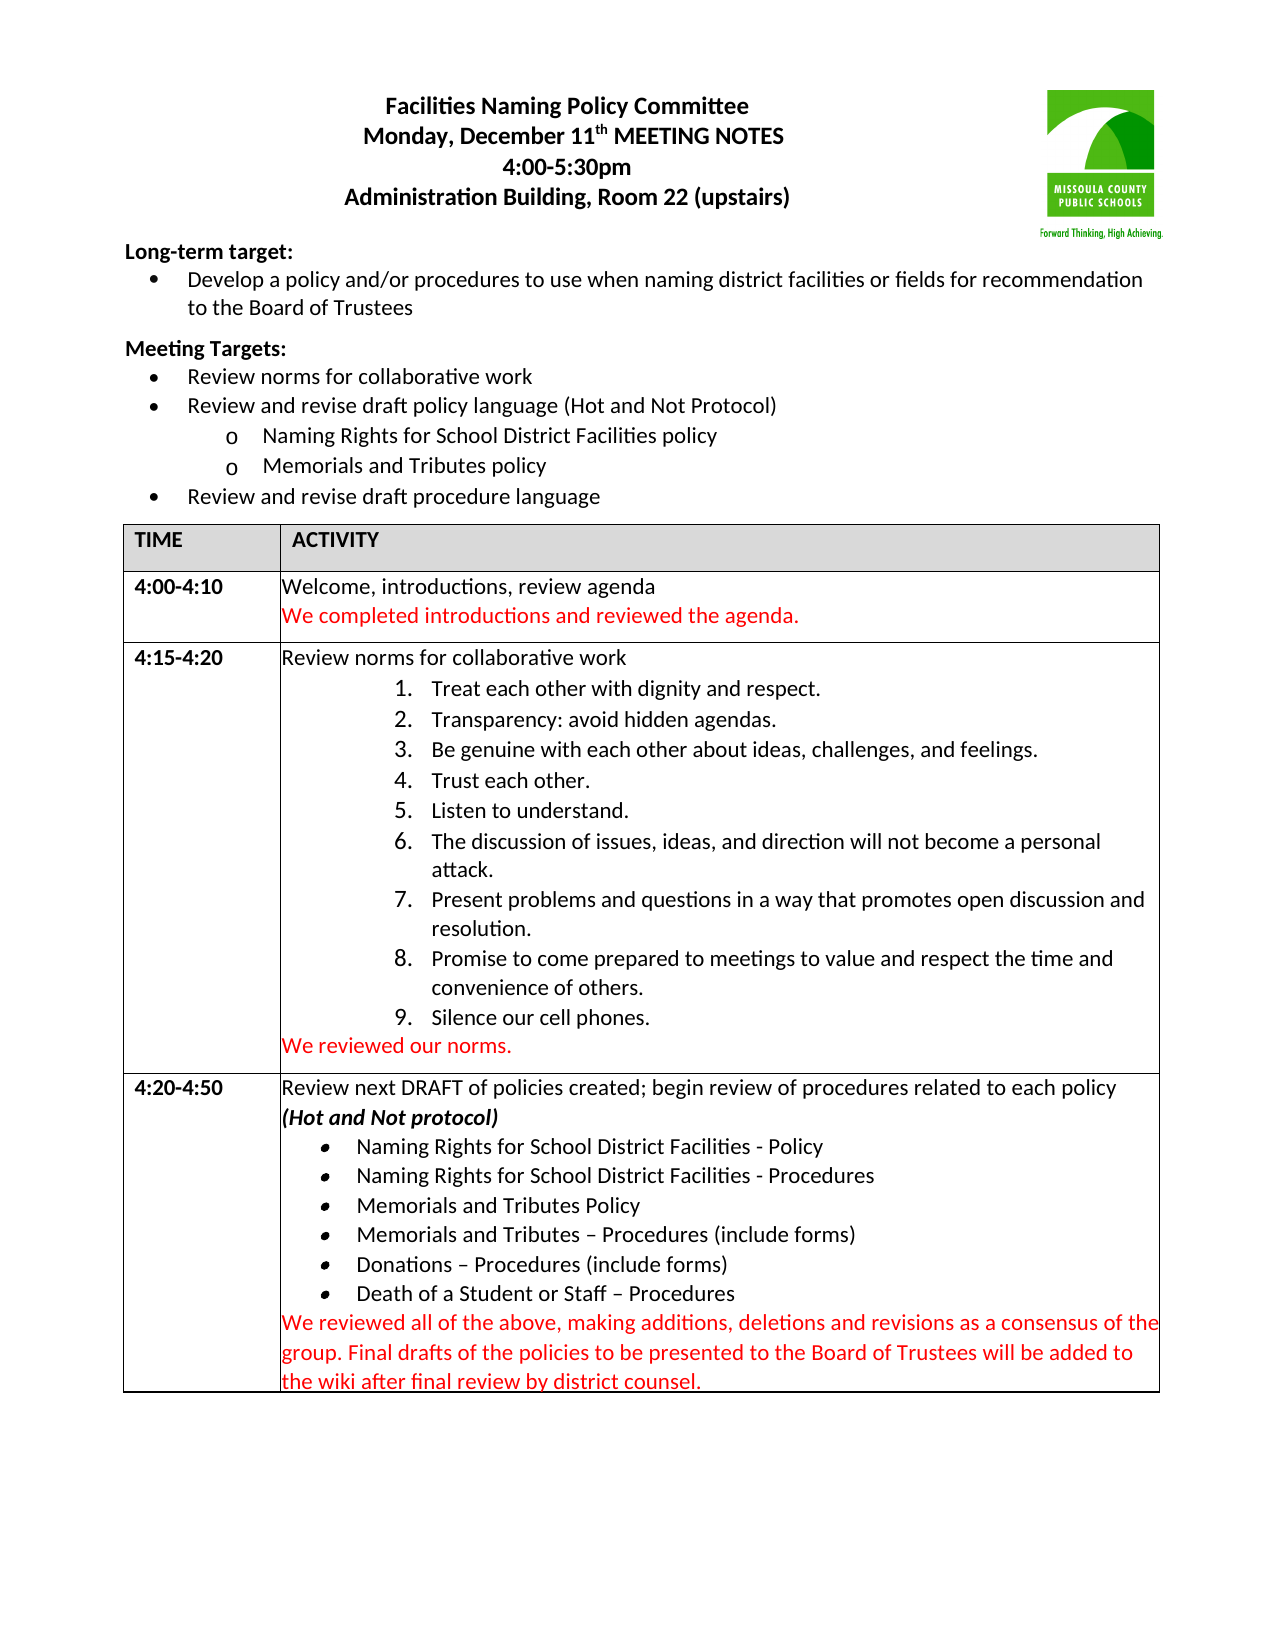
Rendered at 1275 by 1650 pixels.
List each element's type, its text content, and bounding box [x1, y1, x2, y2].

list Memorials and Tributes policy [225, 452, 1164, 482]
picture [1040, 90, 1163, 239]
list Review norms for collaborative work [150, 362, 1164, 392]
list Naming Rights for School District Facilities policy [225, 421, 1164, 452]
table_cell Welcome, introductions, review agenda We completed introductions and reviewed the agenda. [281, 572, 1159, 642]
table_header ACTIVITY [281, 525, 1159, 571]
text Administration Building, Room 22 (upstairs) [112, 182, 1040, 212]
table_header TIME [124, 525, 280, 571]
table_cell Review norms for collaborative work Treat each other with dignity and respect. Transparency: avoid hidden agendas. Be genuine with each other about ideas, challenges, and feelings. Trust each other. Listen to understand. The discussion of issues, ideas, and direction will not become a personal attack. Present problems and questions in a way that promotes open discussion and resolution. Promise to come prepared to meetings to value and respect the time and convenience of others. Silence our cell phones. We reviewed our norms. [281, 643, 1159, 1072]
text Long-term target: [125, 237, 1164, 266]
table_cell Review next DRAFT of policies created; begin review of procedures related to each policy (Hot and Not protocol) Naming Rights for School District Facilities - Policy Naming Rights for School District Facilities - Procedures Memorials and Tributes Policy Memorials and Tributes – Procedures (include forms) Donations – Procedures (include forms) Death of a Student or Staff – Procedures We reviewed all of the above, making additions, deletions and revisions as a consensus of the group. Final drafts of the policies to be presented to the Board of Trustees will be added to the wiki after final review by district counsel. [281, 1074, 1159, 1391]
text Monday, December 11th MEETING NOTES [125, 121, 1040, 151]
list Review and revise draft policy language (Hot and Not Protocol) [150, 392, 1164, 421]
table_cell 4:20-4:50 [124, 1074, 280, 1391]
list Develop a policy and/or procedures to use when naming district facilities or fields for recommendation to the Board of Trustees [150, 266, 1162, 322]
text 4:00-5:30pm [112, 151, 1040, 182]
text Facilities Naming Policy Committee [112, 90, 1040, 121]
text Meeting Targets: [125, 334, 1164, 362]
table_cell 4:15-4:20 [124, 643, 280, 1072]
list Review and revise draft procedure language [150, 482, 1164, 511]
table_cell 4:00-4:10 [124, 572, 280, 642]
